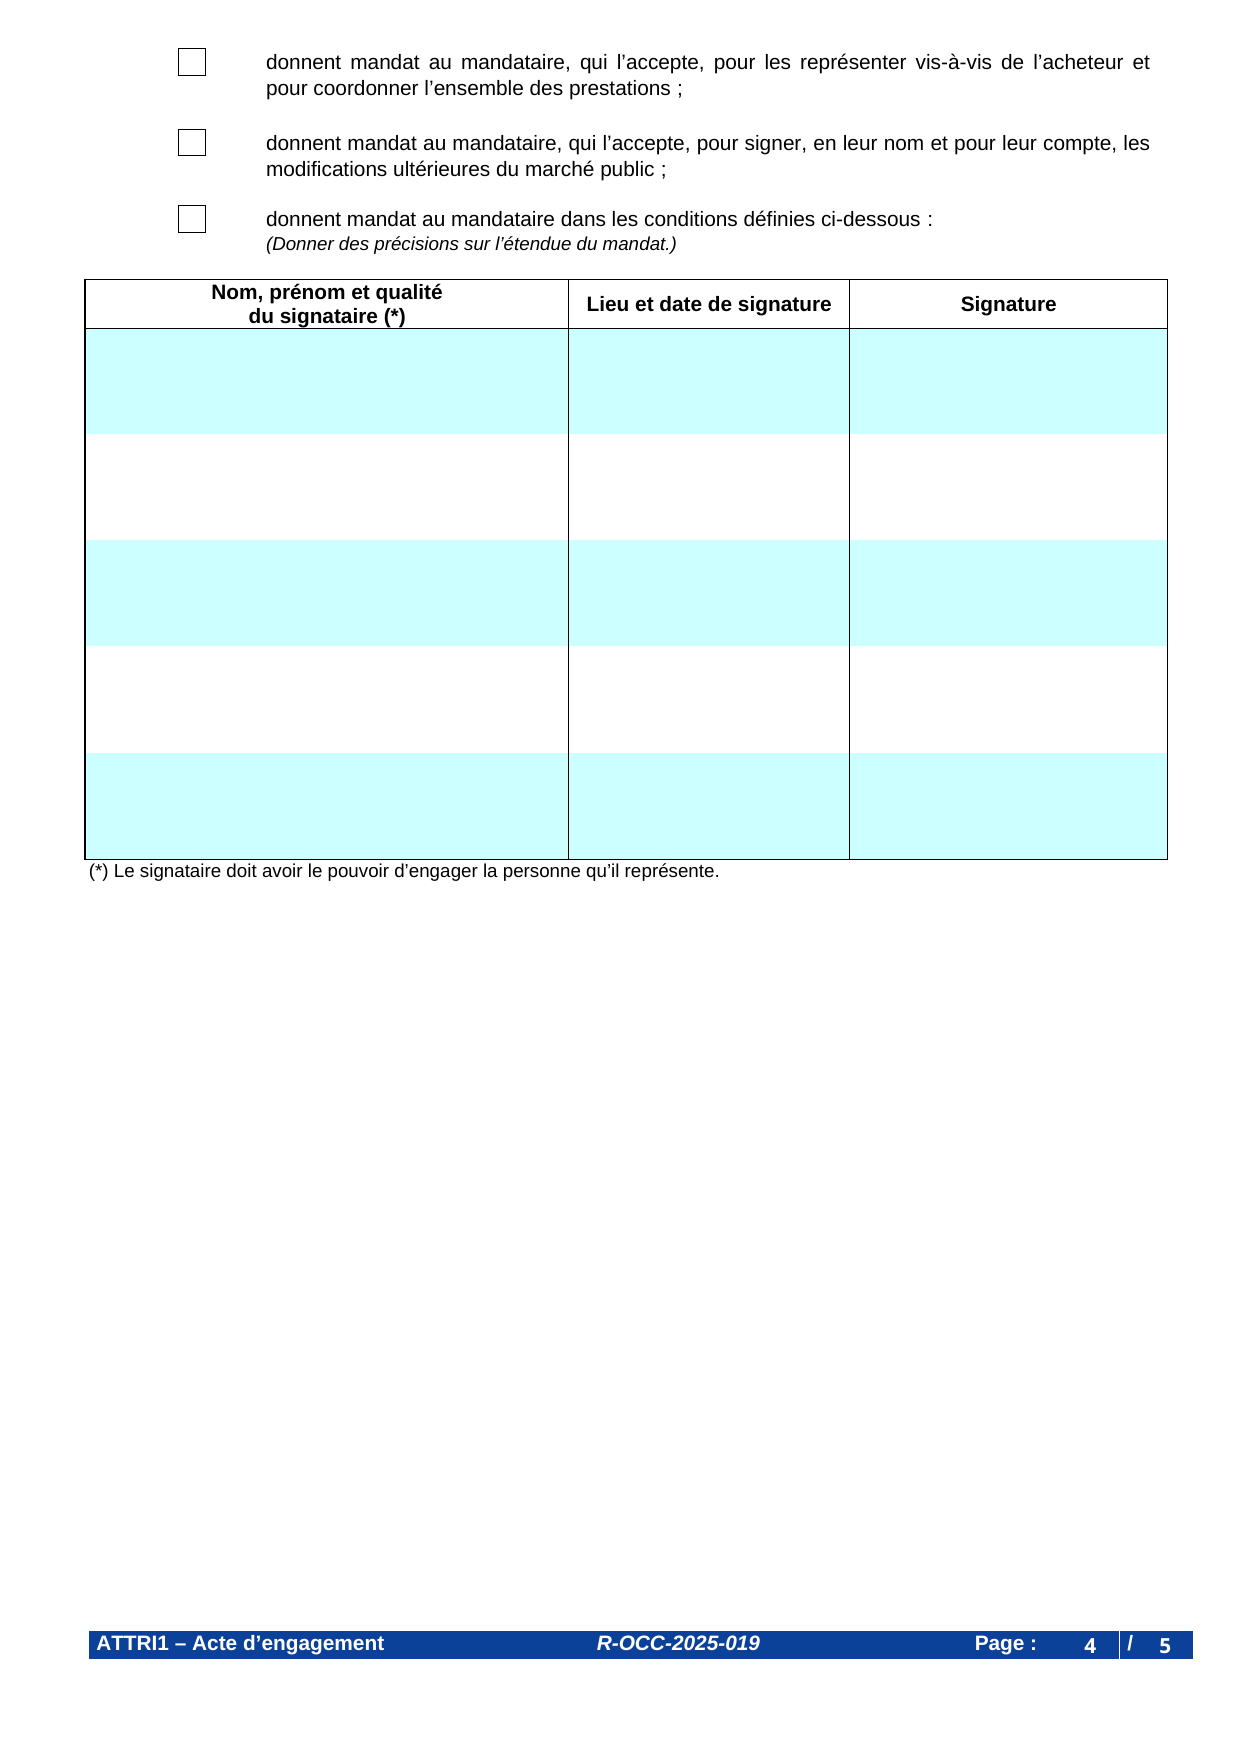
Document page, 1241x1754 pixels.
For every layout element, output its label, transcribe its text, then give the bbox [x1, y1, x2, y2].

text donnent mandat au mandataire, qui l’accepte, pour signer, en leur nom et pour leur compte, les modifications ultérieures du marché public ; [177, 128, 1152, 181]
table_cell [569, 434, 849, 540]
text (Donner des précisions sur l’étendue du mandat.) [118, 233, 1152, 254]
table_cell [569, 646, 849, 753]
table_cell [86, 753, 568, 859]
table_cell [86, 646, 568, 753]
table_cell [86, 540, 568, 646]
table_header Signature [850, 280, 1167, 327]
table_cell [569, 329, 849, 434]
table_cell [569, 753, 849, 859]
table_cell [569, 540, 849, 646]
table_cell [850, 329, 1167, 434]
table_header Lieu et date de signature [569, 280, 849, 327]
table_header Nom, prénom et qualité du signataire (*) [86, 280, 568, 327]
table_cell [850, 646, 1167, 753]
table_cell [850, 540, 1167, 646]
text (*) Le signataire doit avoir le pouvoir d’engager la personne qu’il représente. [89, 860, 1152, 882]
table_cell [850, 434, 1167, 540]
table_cell [86, 329, 568, 434]
table_cell [86, 434, 568, 540]
text donnent mandat au mandataire dans les conditions définies ci-dessous : [118, 204, 1152, 233]
table_cell [850, 753, 1167, 859]
text donnent mandat au mandataire, qui l’accepte, pour les représenter vis-à-vis de l’acheteur et pour coordonner l’ensemble des prestations ; [177, 47, 1152, 100]
